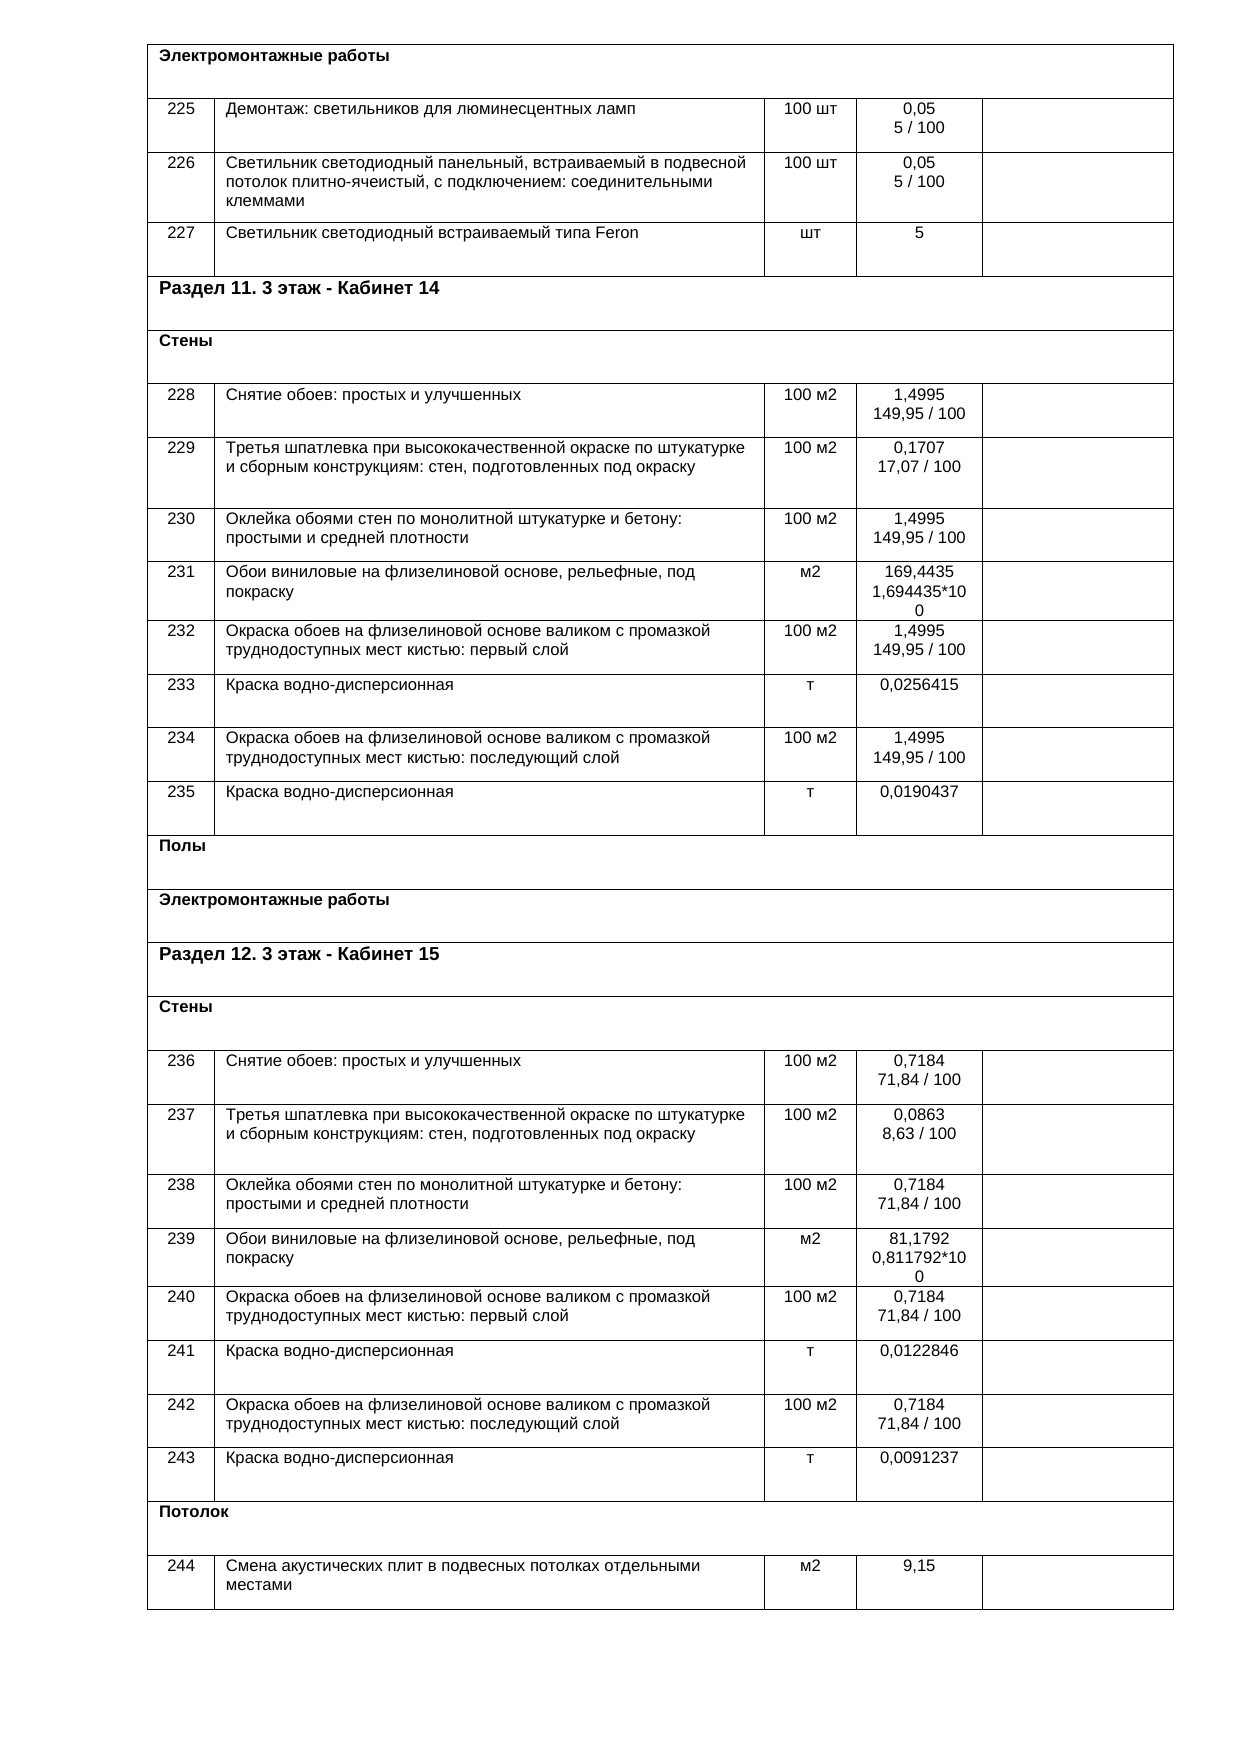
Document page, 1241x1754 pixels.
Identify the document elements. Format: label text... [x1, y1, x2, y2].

table_cell Обои виниловые на флизелиновой основе, рельефные, под покраску [215, 1229, 764, 1286]
table_cell 234 [148, 728, 214, 781]
table_cell [983, 153, 1173, 222]
table_cell 0,0122846 [857, 1341, 982, 1393]
table_cell 5 [857, 223, 982, 276]
table_cell [983, 384, 1173, 437]
table_cell [983, 621, 1173, 673]
table_cell 100 м2 [765, 728, 856, 781]
table_cell [983, 1105, 1173, 1174]
table_cell 100 м2 [765, 1051, 856, 1103]
table_cell 100 м2 [765, 1105, 856, 1174]
table_cell 100 м2 [765, 384, 856, 437]
table_cell т [765, 1341, 856, 1393]
table_cell [983, 1175, 1173, 1227]
table_cell 9,15 [857, 1556, 982, 1608]
table_cell Снятие обоев: простых и улучшенных [215, 384, 764, 437]
table_cell Третья шпатлевка при высококачественной окраске по штукатурке и сборным конструкциям: стен, подготовленных под окраску [215, 1105, 764, 1174]
table_cell 0,7184 71,84 / 100 [857, 1287, 982, 1340]
table_cell Окраска обоев на флизелиновой основе валиком с промазкой труднодоступных мест кистью: первый слой [215, 1287, 764, 1340]
table_cell 244 [148, 1556, 214, 1608]
table_cell 1,4995 149,95 / 100 [857, 728, 982, 781]
table_cell 100 шт [765, 99, 856, 152]
table_cell 100 м2 [765, 1175, 856, 1227]
table_cell 232 [148, 621, 214, 673]
table_cell 236 [148, 1051, 214, 1103]
table_cell Окраска обоев на флизелиновой основе валиком с промазкой труднодоступных мест кистью: последующий слой [215, 728, 764, 781]
table_cell Смена акустических плит в подвесных потолках отдельными местами [215, 1556, 764, 1608]
table_cell 238 [148, 1175, 214, 1227]
table_cell [983, 1556, 1173, 1608]
table_cell 0,7184 71,84 / 100 [857, 1395, 982, 1447]
table_cell т [765, 675, 856, 727]
table_cell [983, 438, 1173, 507]
table_cell Оклейка обоями стен по монолитной штукатурке и бетону: простыми и средней плотности [215, 1175, 764, 1227]
table_cell [983, 1287, 1173, 1340]
table_cell Стены [148, 331, 1173, 383]
table_cell 100 м2 [765, 1395, 856, 1447]
table_cell 0,0190437 [857, 782, 982, 835]
table_cell 100 шт [765, 153, 856, 222]
table_cell 0,7184 71,84 / 100 [857, 1051, 982, 1103]
table_cell Оклейка обоями стен по монолитной штукатурке и бетону: простыми и средней плотности [215, 509, 764, 561]
table_cell Окраска обоев на флизелиновой основе валиком с промазкой труднодоступных мест кистью: первый слой [215, 621, 764, 673]
table_cell 242 [148, 1395, 214, 1447]
table_cell [983, 1229, 1173, 1286]
table_cell Краска водно-дисперсионная [215, 1341, 764, 1393]
table_cell [983, 223, 1173, 276]
table_cell 241 [148, 1341, 214, 1393]
table_cell Демонтаж: светильников для люминесцентных ламп [215, 99, 764, 152]
table_cell [983, 509, 1173, 561]
table_cell 243 [148, 1448, 214, 1501]
table_cell т [765, 1448, 856, 1501]
table_cell Краска водно-дисперсионная [215, 782, 764, 835]
table_cell 100 м2 [765, 1287, 856, 1340]
table_cell [983, 782, 1173, 835]
table_cell 0,0091237 [857, 1448, 982, 1501]
table_cell т [765, 782, 856, 835]
table_cell 0,7184 71,84 / 100 [857, 1175, 982, 1227]
table_cell 229 [148, 438, 214, 507]
table_cell [983, 1448, 1173, 1501]
table_cell Краска водно-дисперсионная [215, 675, 764, 727]
table_cell Светильник светодиодный встраиваемый типа Feron [215, 223, 764, 276]
table_cell 1,4995 149,95 / 100 [857, 384, 982, 437]
table_cell 239 [148, 1229, 214, 1286]
table_cell шт [765, 223, 856, 276]
table_cell Светильник светодиодный панельный, встраиваемый в подвесной потолок плитно-ячеистый, с подключением: соединительными клеммами [215, 153, 764, 222]
table_cell [983, 1051, 1173, 1103]
table_cell 169,4435 1,694435*100 [857, 562, 982, 620]
table_cell м2 [765, 1229, 856, 1286]
table_cell 0,05 5 / 100 [857, 153, 982, 222]
table_cell 0,0256415 [857, 675, 982, 727]
table_cell 235 [148, 782, 214, 835]
table_cell [983, 562, 1173, 620]
table_cell Обои виниловые на флизелиновой основе, рельефные, под покраску [215, 562, 764, 620]
table_cell 237 [148, 1105, 214, 1174]
table_cell Третья шпатлевка при высококачественной окраске по штукатурке и сборным конструкциям: стен, подготовленных под окраску [215, 438, 764, 507]
table_cell 0,1707 17,07 / 100 [857, 438, 982, 507]
table_cell [983, 728, 1173, 781]
table_cell 228 [148, 384, 214, 437]
table_cell м2 [765, 562, 856, 620]
table_cell 81,1792 0,811792*100 [857, 1229, 982, 1286]
table_cell 100 м2 [765, 621, 856, 673]
table_cell 100 м2 [765, 438, 856, 507]
table_cell Раздел 12. 3 этаж - Кабинет 15 [148, 943, 1173, 996]
table_cell Раздел 11. 3 этаж - Кабинет 14 [148, 277, 1173, 329]
table_cell [983, 99, 1173, 152]
table_cell Краска водно-дисперсионная [215, 1448, 764, 1501]
table_cell [983, 1341, 1173, 1393]
table_cell 230 [148, 509, 214, 561]
table_cell 233 [148, 675, 214, 727]
table_cell 1,4995 149,95 / 100 [857, 621, 982, 673]
table_cell 225 [148, 99, 214, 152]
table_cell Стены [148, 997, 1173, 1050]
table_cell 0,0863 8,63 / 100 [857, 1105, 982, 1174]
table_cell Полы [148, 836, 1173, 888]
table_cell 240 [148, 1287, 214, 1340]
table_cell 0,05 5 / 100 [857, 99, 982, 152]
table_cell Снятие обоев: простых и улучшенных [215, 1051, 764, 1103]
table_cell 227 [148, 223, 214, 276]
table_cell 226 [148, 153, 214, 222]
table_cell 231 [148, 562, 214, 620]
table_cell 100 м2 [765, 509, 856, 561]
table_cell Окраска обоев на флизелиновой основе валиком с промазкой труднодоступных мест кистью: последующий слой [215, 1395, 764, 1447]
table_cell Электромонтажные работы [148, 45, 1173, 98]
table_cell [983, 675, 1173, 727]
table_cell Потолок [148, 1502, 1173, 1555]
table_cell Электромонтажные работы [148, 890, 1173, 942]
table_cell 1,4995 149,95 / 100 [857, 509, 982, 561]
table_cell м2 [765, 1556, 856, 1608]
table_cell [983, 1395, 1173, 1447]
